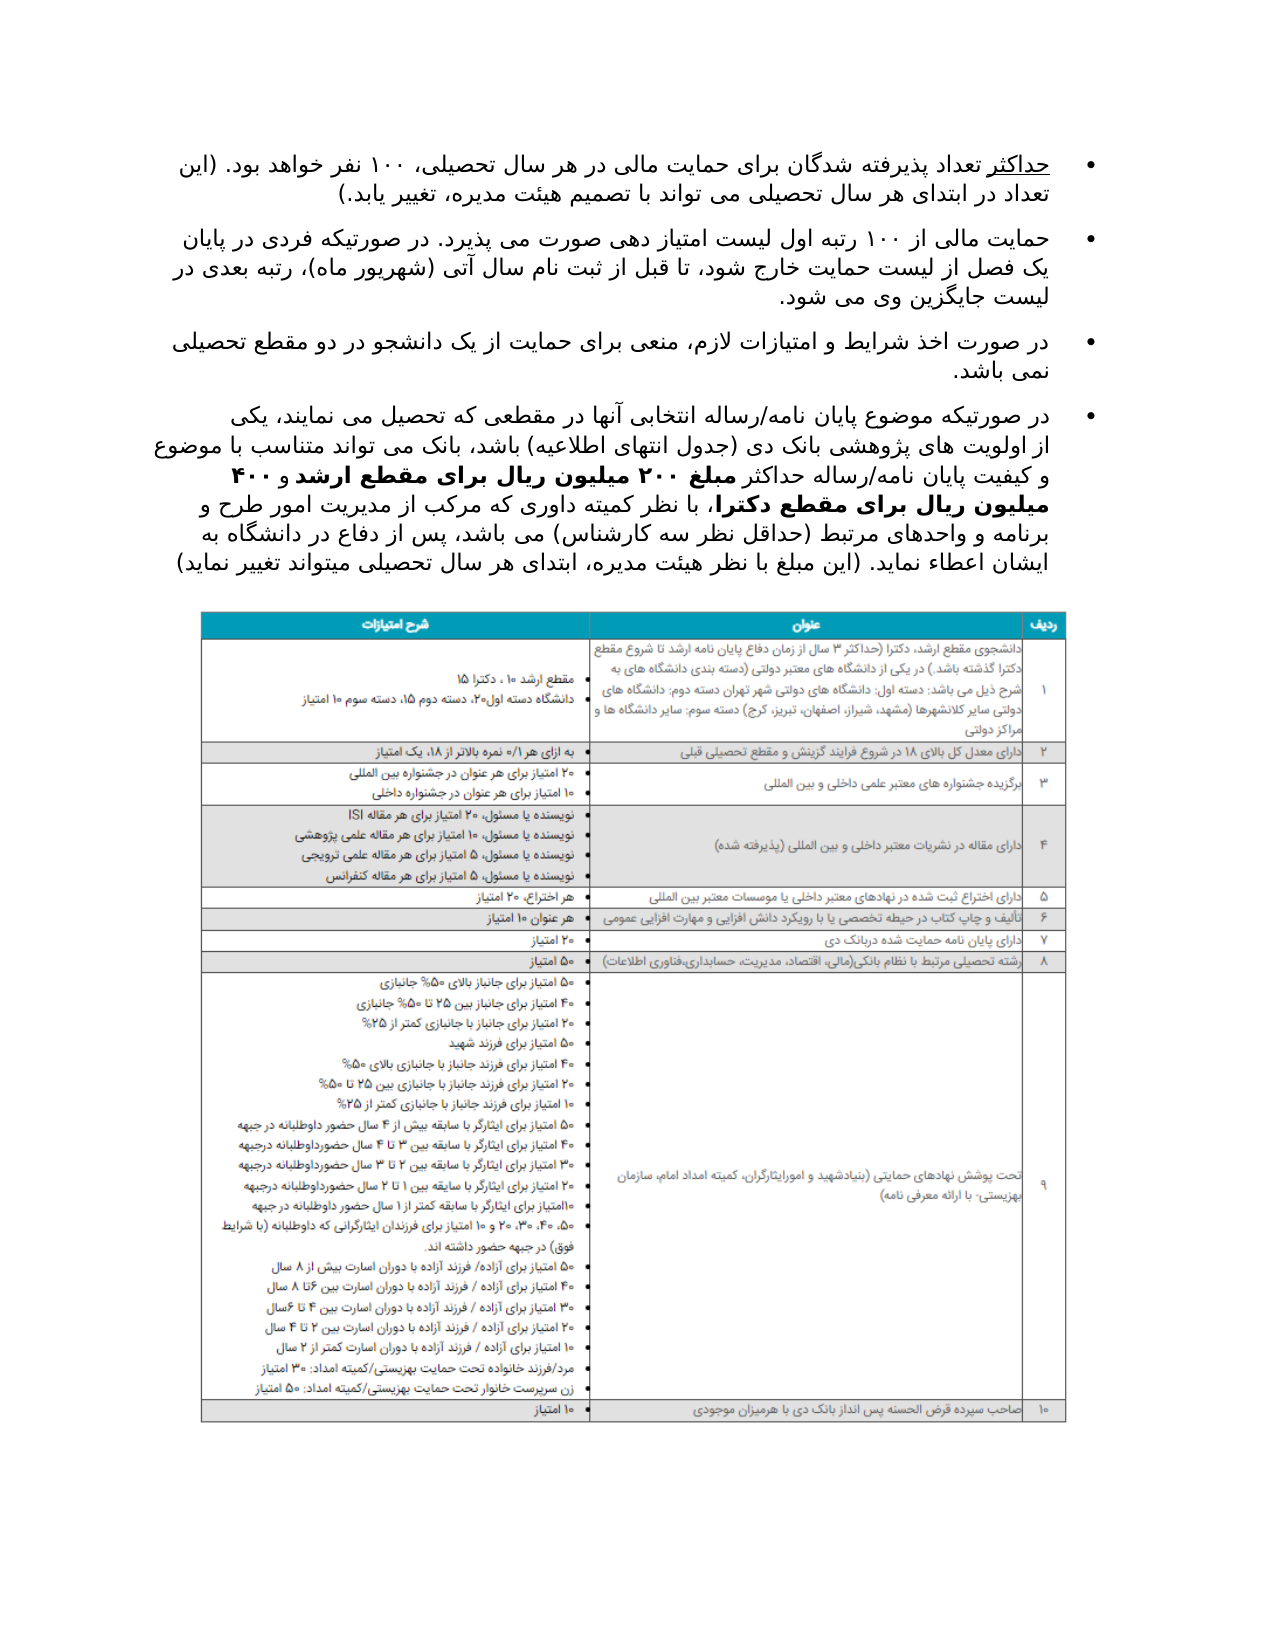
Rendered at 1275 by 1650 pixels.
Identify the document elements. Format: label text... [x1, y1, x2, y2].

picture [195, 605, 1080, 1425]
list در صورت اخذ شرایط و امتیازات لازم، منعی برای حمایت از یک دانشجو در دو مقطع تحصیلی نمی باشد. [150, 328, 1087, 384]
list حمایت مالی از ۱۰۰ رتبه اول لیست امتیاز دهی صورت می پذیرد. در صورتیکه فردی در پایان یک فصل از لیست حمایت خارج شود، تا قبل از ثبت نام سال آتی (شهریور ماه)، رتبه بعدی در لیست جایگزین وی می شود. [150, 226, 1087, 310]
list در صورتیکه موضوع پایان نامه/رساله انتخابی آنها در مقطعی که تحصیل می نمایند، یکی از اولویت های پژوهشی بانک دی (جدول انتهای اطلاعیه) باشد، بانک می تواند متناسب با موضوع و کیفیت پایان نامه/رساله حداکثر مبلغ ۲۰۰ میلیون ریال برای مقطع ارشد و ۴۰۰ میلیون ریال برای مقطع دکترا، با نظر کمیته داوری که مرکب از مدیریت امور طرح و برنامه و واحدهای مرتبط (حداقل نظر سه کارشناس) می باشد، پس از دفاع در دانشگاه به ایشان اعطاء نماید. (این مبلغ با نظر هیئت مدیره، ابتدای هر سال تحصیلی میتواند تغییر نماید) [150, 403, 1087, 576]
list حداکثر تعداد پذیرفته شدگان برای حمایت مالی در هر سال تحصیلی، ۱۰۰ نفر خواهد بود. (این تعداد در ابتدای هر سال تحصیلی می تواند با تصمیم هیئت مدیره، تغییر یابد.) [150, 150, 1087, 207]
